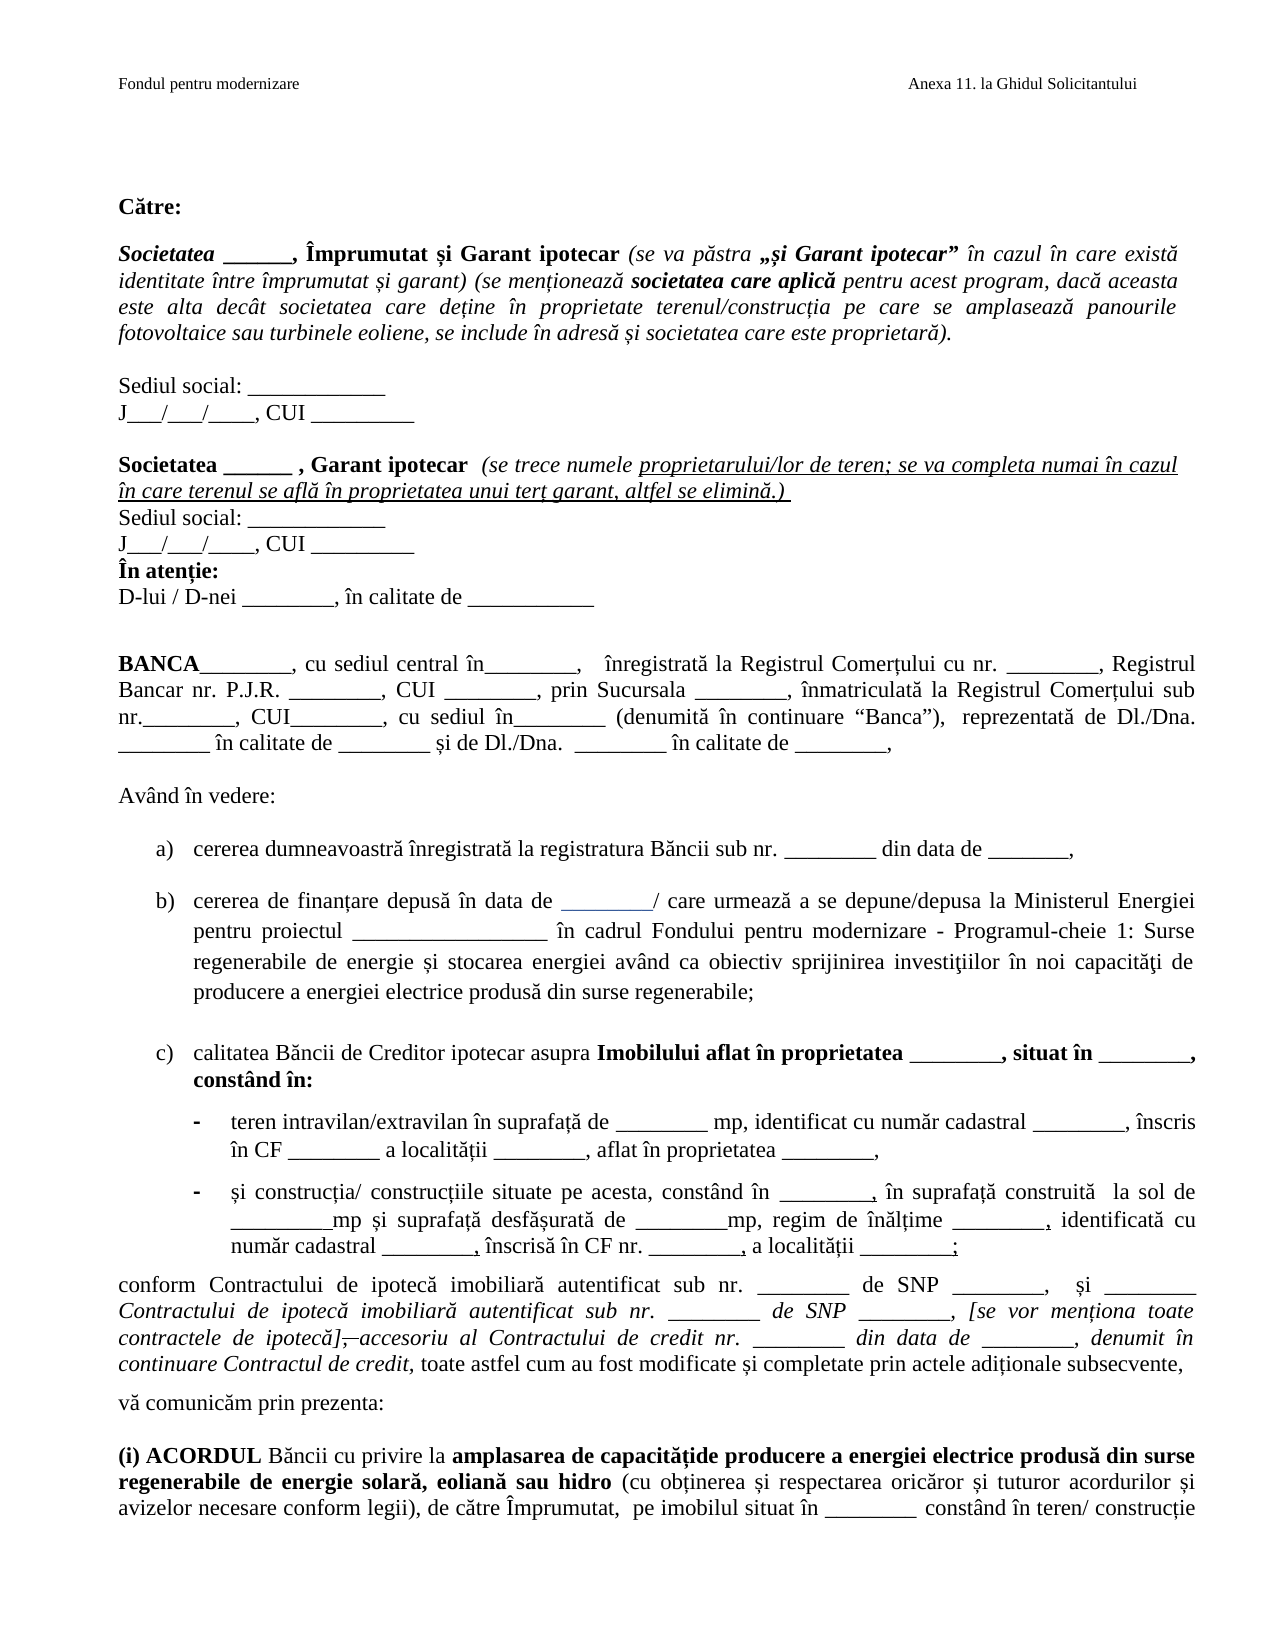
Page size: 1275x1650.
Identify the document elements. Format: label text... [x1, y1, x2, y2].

text J___/___/____, CUI _________ [118, 530, 1181, 557]
text vă comunicăm prin prezenta: [118, 1389, 1137, 1415]
text Sediul social: ____________ [118, 372, 1181, 398]
text În atenție: [118, 557, 1181, 583]
text Societatea ______, Împrumutat și Garant ipotecar (se va păstra „și Garant ipotecar” în cazul în care există identitate între împrumutat și garant) (se menționează societatea care aplică pentru acest program, dacă aceasta este alta decât societatea care deține în proprietate terenul/construcția pe care se amplasează panourile fotovoltaice sau turbinele eoliene, se include în adresă și societatea care este proprietară). [118, 240, 1181, 346]
list și construcția/ construcțiile situate pe acesta, constând în ________, în suprafață construită la sol de ________ mp și suprafață desfășurată de ________mp, regim de înălțime ________, identificată cu număr cadastral ________, înscrisă în CF nr. ________, a localității ________; [193, 1175, 1196, 1259]
text Având în vedere: [118, 782, 1196, 808]
text BANCA________, cu sediul central în________, înregistrată la Registrul Comerțului cu nr. ________, Registrul Bancar nr. P.J.R. ________, CUI ________, prin Sucursala ________, înmatriculată la Registrul Comerțului sub nr.________, CUI________, cu sediul în________ (denumită în continuare “Banca”), reprezentată de Dl./Dna. ________ în calitate de ________ și de Dl./Dna. ________ în calitate de ________, [118, 650, 1196, 756]
list cererea dumneavoastră înregistrată la registratura Băncii sub nr. ________ din data de _______, [156, 834, 1196, 861]
text conform Contractului de ipotecă imobiliară autentificat sub nr. ________ de SNP ________, și ________ Contractului de ipotecă imobiliară autentificat sub nr. ________ de SNP ________, [se vor menționa toate contractele de ipotecă], accesoriu al Contractului de credit nr. ________ din data de ________, denumit în continuare Contractul de credit, toate astfel cum au fost modificate și completate prin actele adiționale subsecvente, [118, 1271, 1196, 1377]
text D-lui / D-nei ________, în calitate de ___________ [118, 583, 1181, 609]
list calitatea Băncii de Creditor ipotecar asupra Imobilului aflat în proprietatea ________, situat în ________, constând în: [156, 1039, 1196, 1092]
text Către: [118, 193, 1196, 219]
list teren intravilan/extravilan în suprafață de ________ mp, identificat cu număr cadastral ________, înscris în CF ________ a localității ________, aflat în proprietatea ________, [193, 1104, 1196, 1162]
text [118, 1442, 1196, 1521]
text J___/___/____, CUI _________ [118, 398, 1181, 425]
text Societatea ______ , Garant ipotecar (se trece numele proprietarului/lor de teren; se va completa numai în cazul în care terenul se află în proprietatea unui terț garant, altfel se elimină.) [118, 451, 1181, 504]
subtitle cererea de finanțare depusă în data de ________/ care urmează a se depune/depusa la Ministerul Energiei pentru proiectul _________________ în cadrul Fondului pentru modernizare - Programul-cheie 1: Surse regenerabile de energie și stocarea energiei având ca obiectiv sprijinirea investiţiilor în noi capacităţi de producere a energiei electrice produsă din surse regenerabile; [156, 887, 1196, 1004]
text Sediul social: ____________ [118, 504, 1181, 530]
